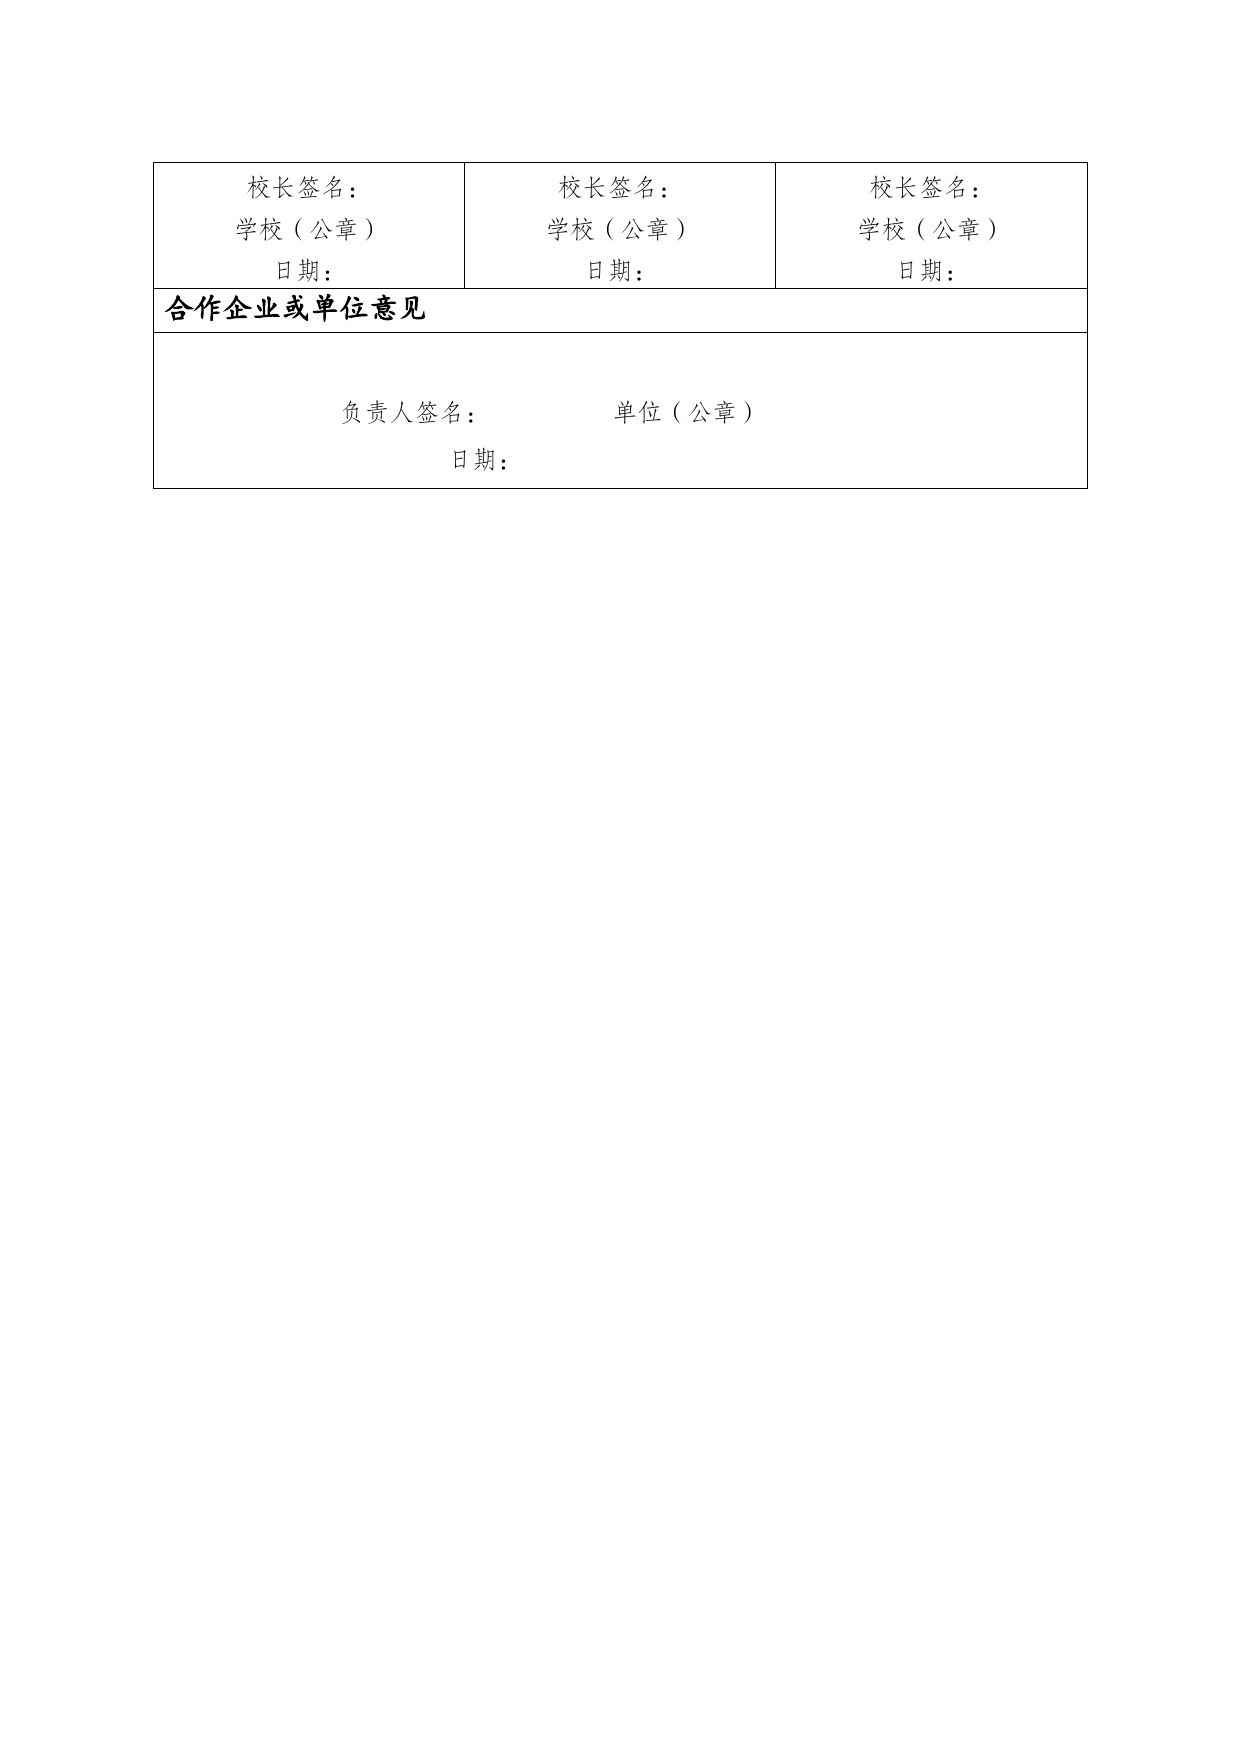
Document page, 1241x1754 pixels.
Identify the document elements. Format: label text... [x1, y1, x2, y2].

table_cell 负责人签名： 单位（公章） 日期： [154, 333, 1087, 488]
table_cell 合作企业或单位意见 [154, 289, 1087, 332]
table_cell 校长签名： 学校（公章） 日期： [154, 163, 464, 288]
table_cell 校长签名： 学校（公章） 日期： [465, 163, 775, 288]
table_cell 校长签名： 学校（公章） 日期： [776, 163, 1087, 288]
